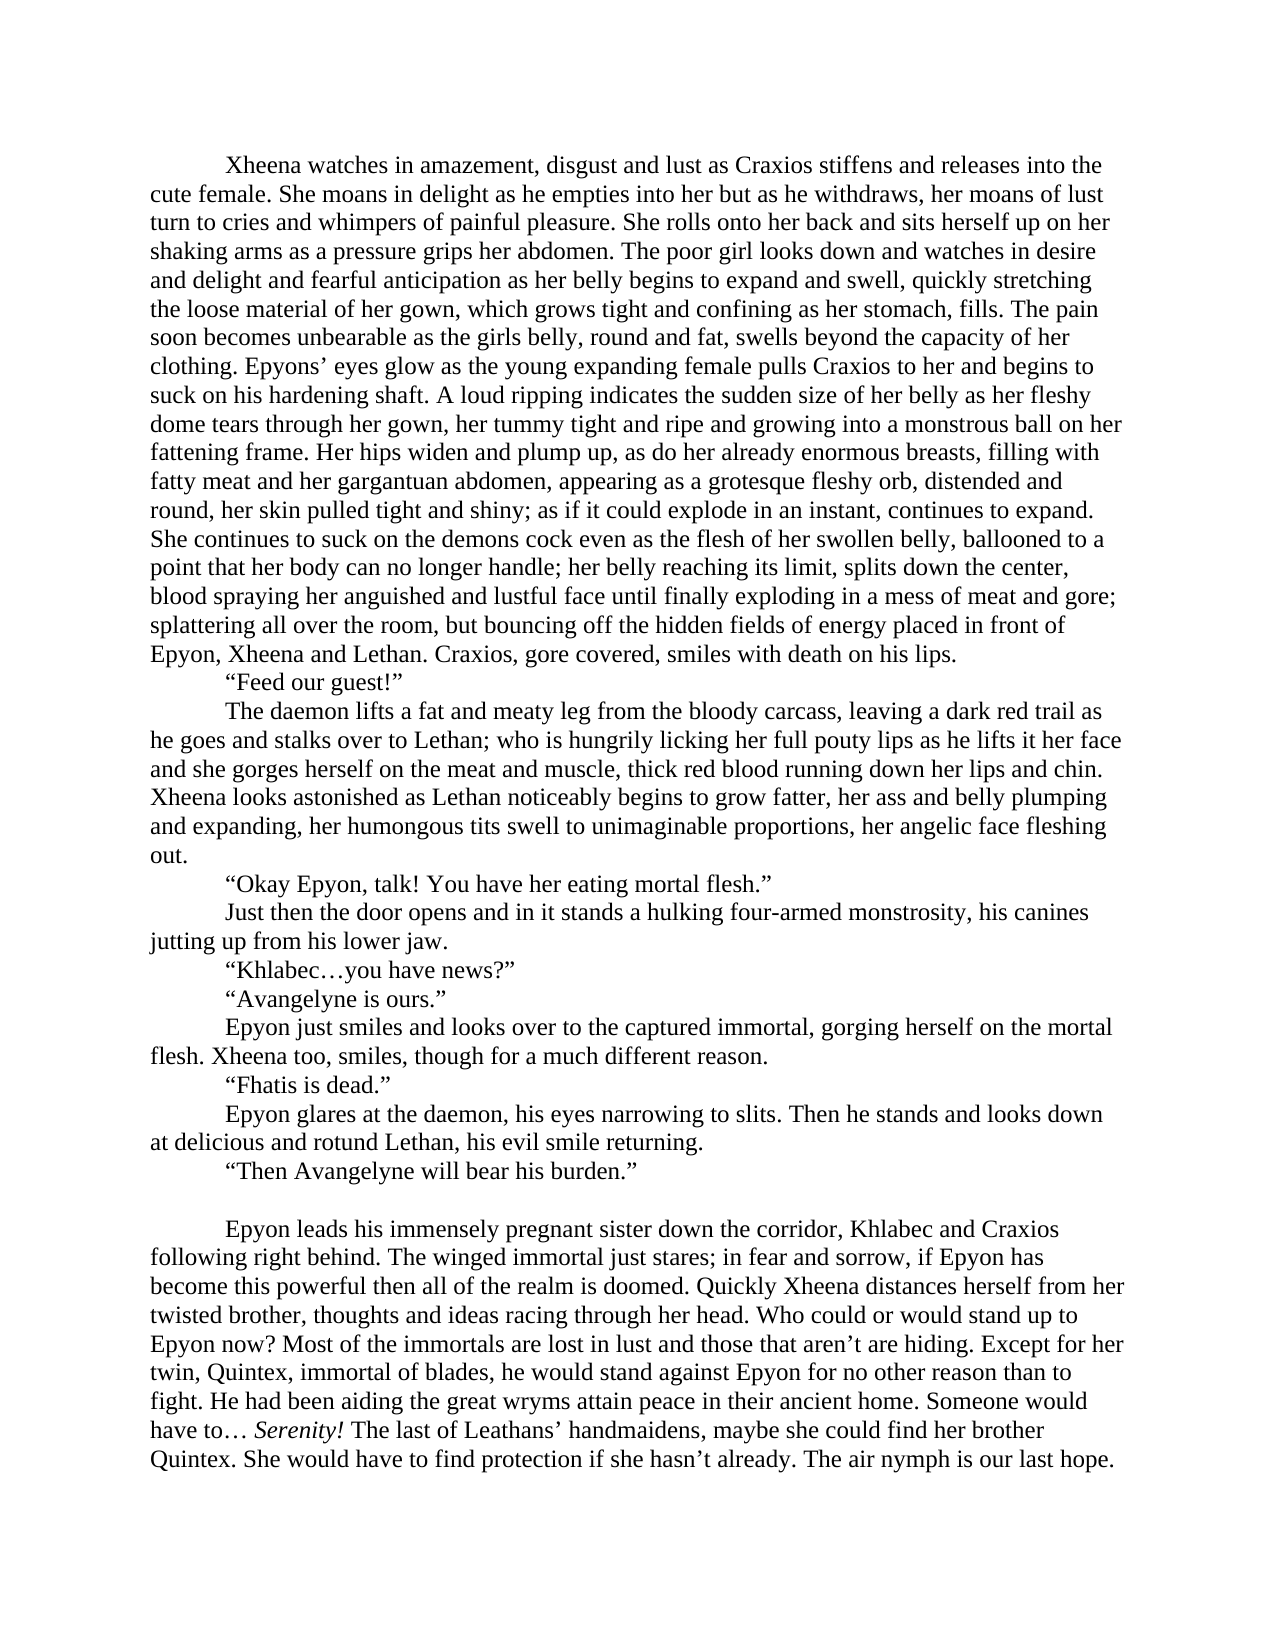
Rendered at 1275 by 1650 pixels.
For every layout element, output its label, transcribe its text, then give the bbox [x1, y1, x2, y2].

text “Khlabec…you have news?” [150, 955, 1125, 984]
text “Avangelyne is ours.” [150, 984, 1125, 1012]
text “Okay Epyon, talk! You have her eating mortal flesh.” [150, 869, 1125, 897]
text Xheena watches in amazement, disgust and lust as Craxios stiffens and releases into the cute female. She moans in delight as he empties into her but as he withdraws, her moans of lust turn to cries and whimpers of painful pleasure. She rolls onto her back and sits herself up on her shaking arms as a pressure grips her abdomen. The poor girl looks down and watches in desire and delight and fearful anticipation as her belly begins to expand and swell, quickly stretching the loose material of her gown, which grows tight and confining as her stomach, fills. The pain soon becomes unbearable as the girls belly, round and fat, swells beyond the capacity of her clothing. Epyons’ eyes glow as the young expanding female pulls Craxios to her and begins to suck on his hardening shaft. A loud ripping indicates the sudden size of her belly as her fleshy dome tears through her gown, her tummy tight and ripe and growing into a monstrous ball on her fattening frame. Her hips widen and plump up, as do her already enormous breasts, filling with fatty meat and her gargantuan abdomen, appearing as a grotesque fleshy orb, distended and round, her skin pulled tight and shiny; as if it could explode in an instant, continues to expand. She continues to suck on the demons cock even as the flesh of her swollen belly, ballooned to a point that her body can no longer handle; her belly reaching its limit, splits down the center, blood spraying her anguished and lustful face until finally exploding in a mess of meat and gore; splattering all over the room, but bouncing off the hidden fields of energy placed in front of Epyon, Xheena and Lethan. Craxios, gore covered, smiles with death on his lips. [150, 150, 1125, 667]
text The daemon lifts a fat and meaty leg from the bloody carcass, leaving a dark red trail as he goes and stalks over to Lethan; who is hungrily licking her full pouty lips as he lifts it her face and she gorges herself on the meat and muscle, thick red blood running down her lips and chin. Xheena looks astonished as Lethan noticeably begins to grow fatter, her ass and belly plumping and expanding, her humongous tits swell to unimaginable proportions, her angelic face fleshing out. [150, 696, 1125, 869]
text “Feed our guest!” [150, 667, 1125, 696]
text “Fhatis is dead.” [150, 1070, 1125, 1099]
text Epyon leads his immensely pregnant sister down the corridor, Khlabec and Craxios following right behind. The winged immortal just stares; in fear and sorrow, if Epyon has become this powerful then all of the realm is doomed. Quickly Xheena distances herself from her twisted brother, thoughts and ideas racing through her head. Who could or would stand up to Epyon now? Most of the immortals are lost in lust and those that aren’t are hiding. Except for her twin, Quintex, immortal of blades, he would stand against Epyon for no other reason than to fight. He had been aiding the great wryms attain peace in their ancient home. Someone would have to… Serenity! The last of Leathans’ handmaidens, maybe she could find her brother Quintex. She would have to find protection if she hasn’t already. The air nymph is our last hope. [150, 1214, 1125, 1472]
text “Then Avangelyne will bear his burden.” [150, 1156, 1125, 1185]
text Epyon just smiles and looks over to the captured immortal, gorging herself on the mortal flesh. Xheena too, smiles, though for a much different reason. [150, 1012, 1125, 1070]
text Just then the door opens and in it stands a hulking four-armed monstrosity, his canines jutting up from his lower jaw. [150, 897, 1125, 955]
text Epyon glares at the daemon, his eyes narrowing to slits. Then he stands and looks down at delicious and rotund Lethan, his evil smile returning. [150, 1099, 1125, 1156]
